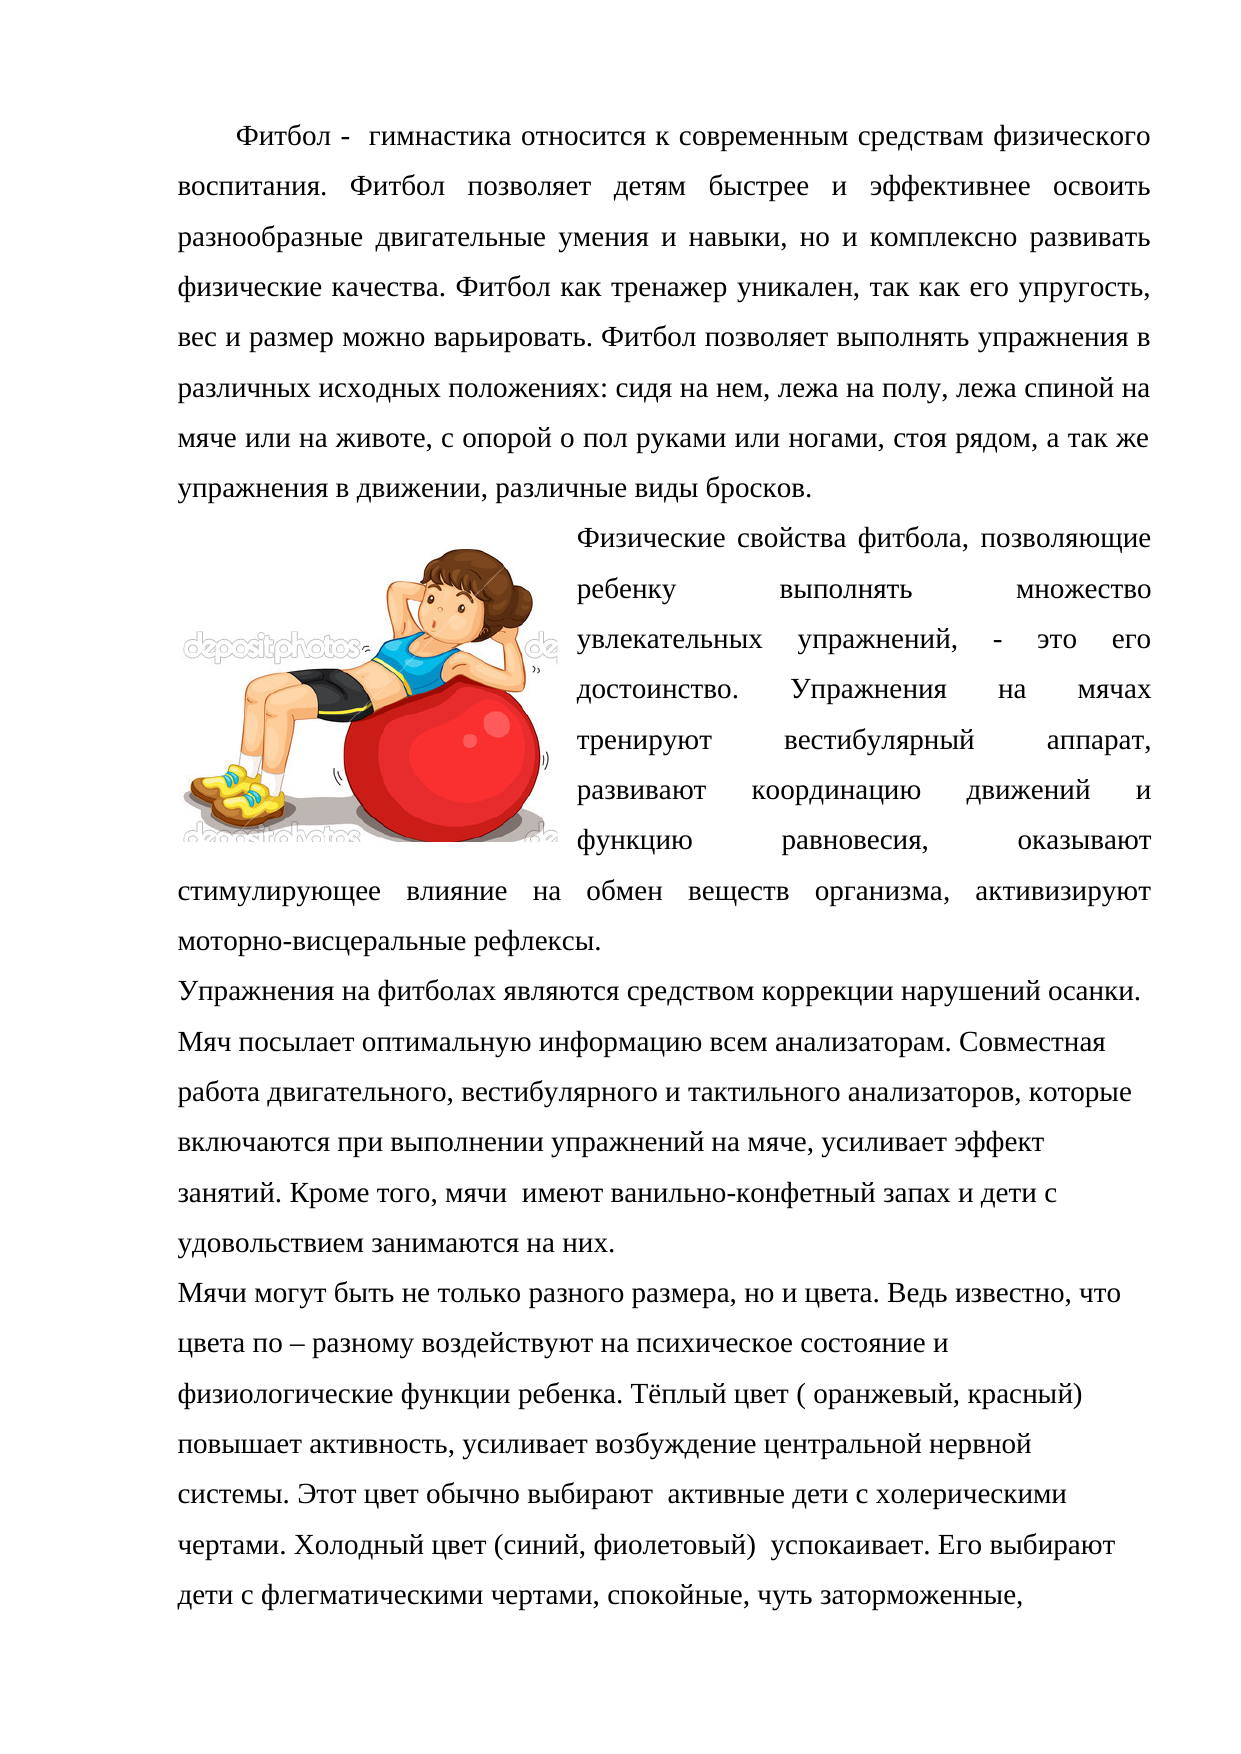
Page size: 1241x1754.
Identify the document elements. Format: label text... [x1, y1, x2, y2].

text Фитбол - гимнастика относится к современным средствам физического воспитания. Фитбол позволяет детям быстрее и эффективнее освоить разнообразные двигательные умения и навыки, но и комплексно развивать физические качества. Фитбол как тренажер уникален, так как его упругость, вес и размер можно варьировать. Фитбол позволяет выполнять упражнения в различных исходных положениях: сидя на нем, лежа на полу, лежа спиной на мяче или на животе, с опорой о пол руками или ногами, стоя рядом, а так же упражнения в движении, различные виды бросков. [177, 118, 1152, 504]
text Упражнения на фитболах являются средством коррекции нарушений осанки. [177, 973, 1152, 1007]
text Мяч посылает оптимальную информацию всем анализаторам. Совместная работа двигательного, вестибулярного и тактильного анализаторов, которые включаются при выполнении упражнений на мяче, усиливает эффект занятий. Кроме того, мячи имеют ванильно-конфетный запах и дети с удовольствием занимаются на них. [177, 1024, 1152, 1258]
picture [176, 528, 560, 844]
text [177, 1275, 1152, 1611]
